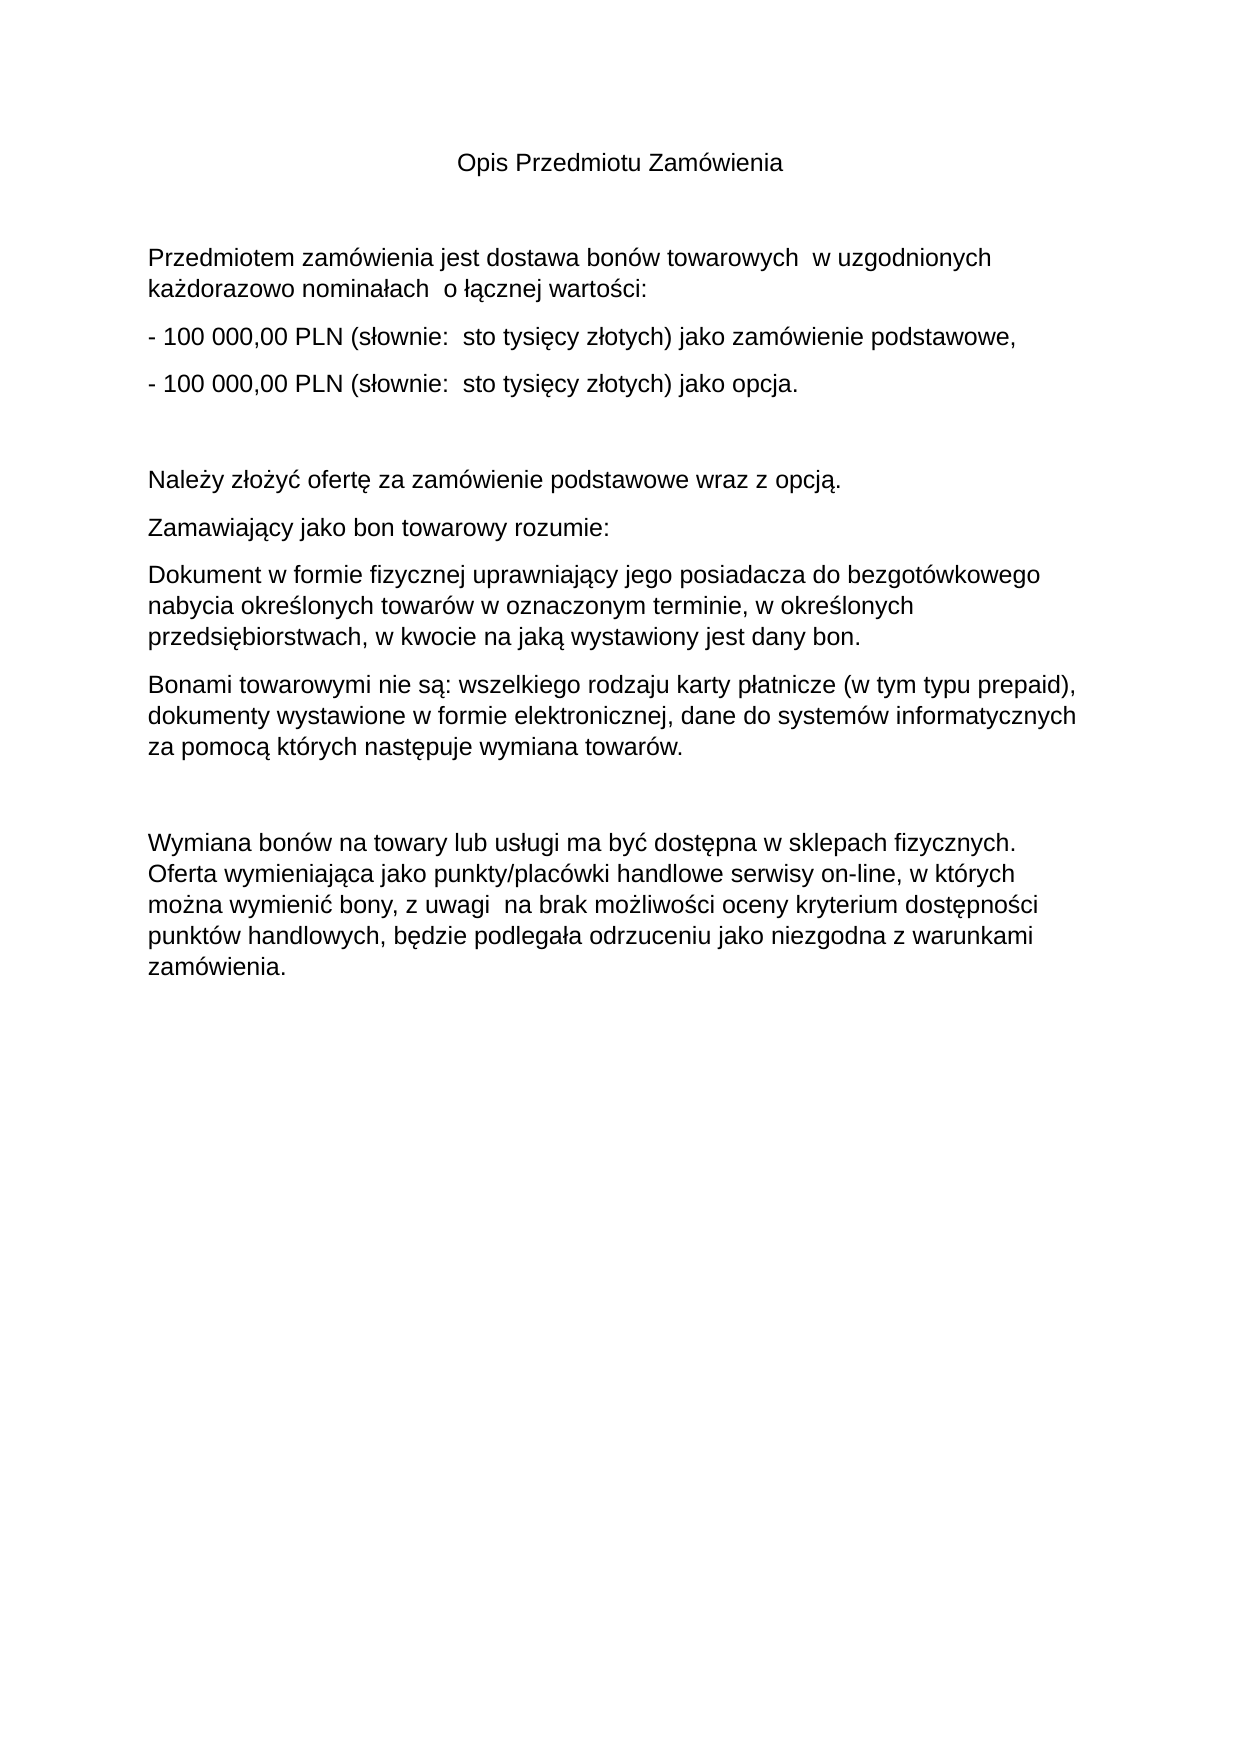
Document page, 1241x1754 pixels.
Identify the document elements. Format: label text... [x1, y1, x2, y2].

text Bonami towarowymi nie są: wszelkiego rodzaju karty płatnicze (w tym typu prepaid), dokumenty wystawione w formie elektronicznej, dane do systemów informatycznych za pomocą których następuje wymiana towarów. [148, 670, 1093, 761]
text - 100 000,00 PLN (słownie: sto tysięcy złotych) jako zamówienie podstawowe, [148, 322, 1093, 351]
text Przedmiotem zamówienia jest dostawa bonów towarowych w uzgodnionych każdorazowo nominałach o łącznej wartości: [148, 243, 1093, 303]
text Opis Przedmiotu Zamówienia [148, 148, 1093, 176]
text Dokument w formie fizycznej uprawniający jego posiadacza do bezgotówkowego nabycia określonych towarów w oznaczonym terminie, w określonych przedsiębiorstwach, w kwocie na jaką wystawiony jest dany bon. [148, 560, 1093, 651]
text Wymiana bonów na towary lub usługi ma być dostępna w sklepach fizycznych. Oferta wymieniająca jako punkty/placówki handlowe serwisy on-line, w których można wymienić bony, z uwagi na brak możliwości oceny kryterium dostępności punktów handlowych, będzie podlegała odrzuceniu jako niezgodna z warunkami zamówienia. [148, 828, 1093, 981]
text Należy złożyć ofertę za zamówienie podstawowe wraz z opcją. [148, 465, 1093, 494]
text Zamawiający jako bon towarowy rozumie: [148, 513, 1093, 541]
text - 100 000,00 PLN (słownie: sto tysięcy złotych) jako opcja. [148, 369, 1093, 398]
